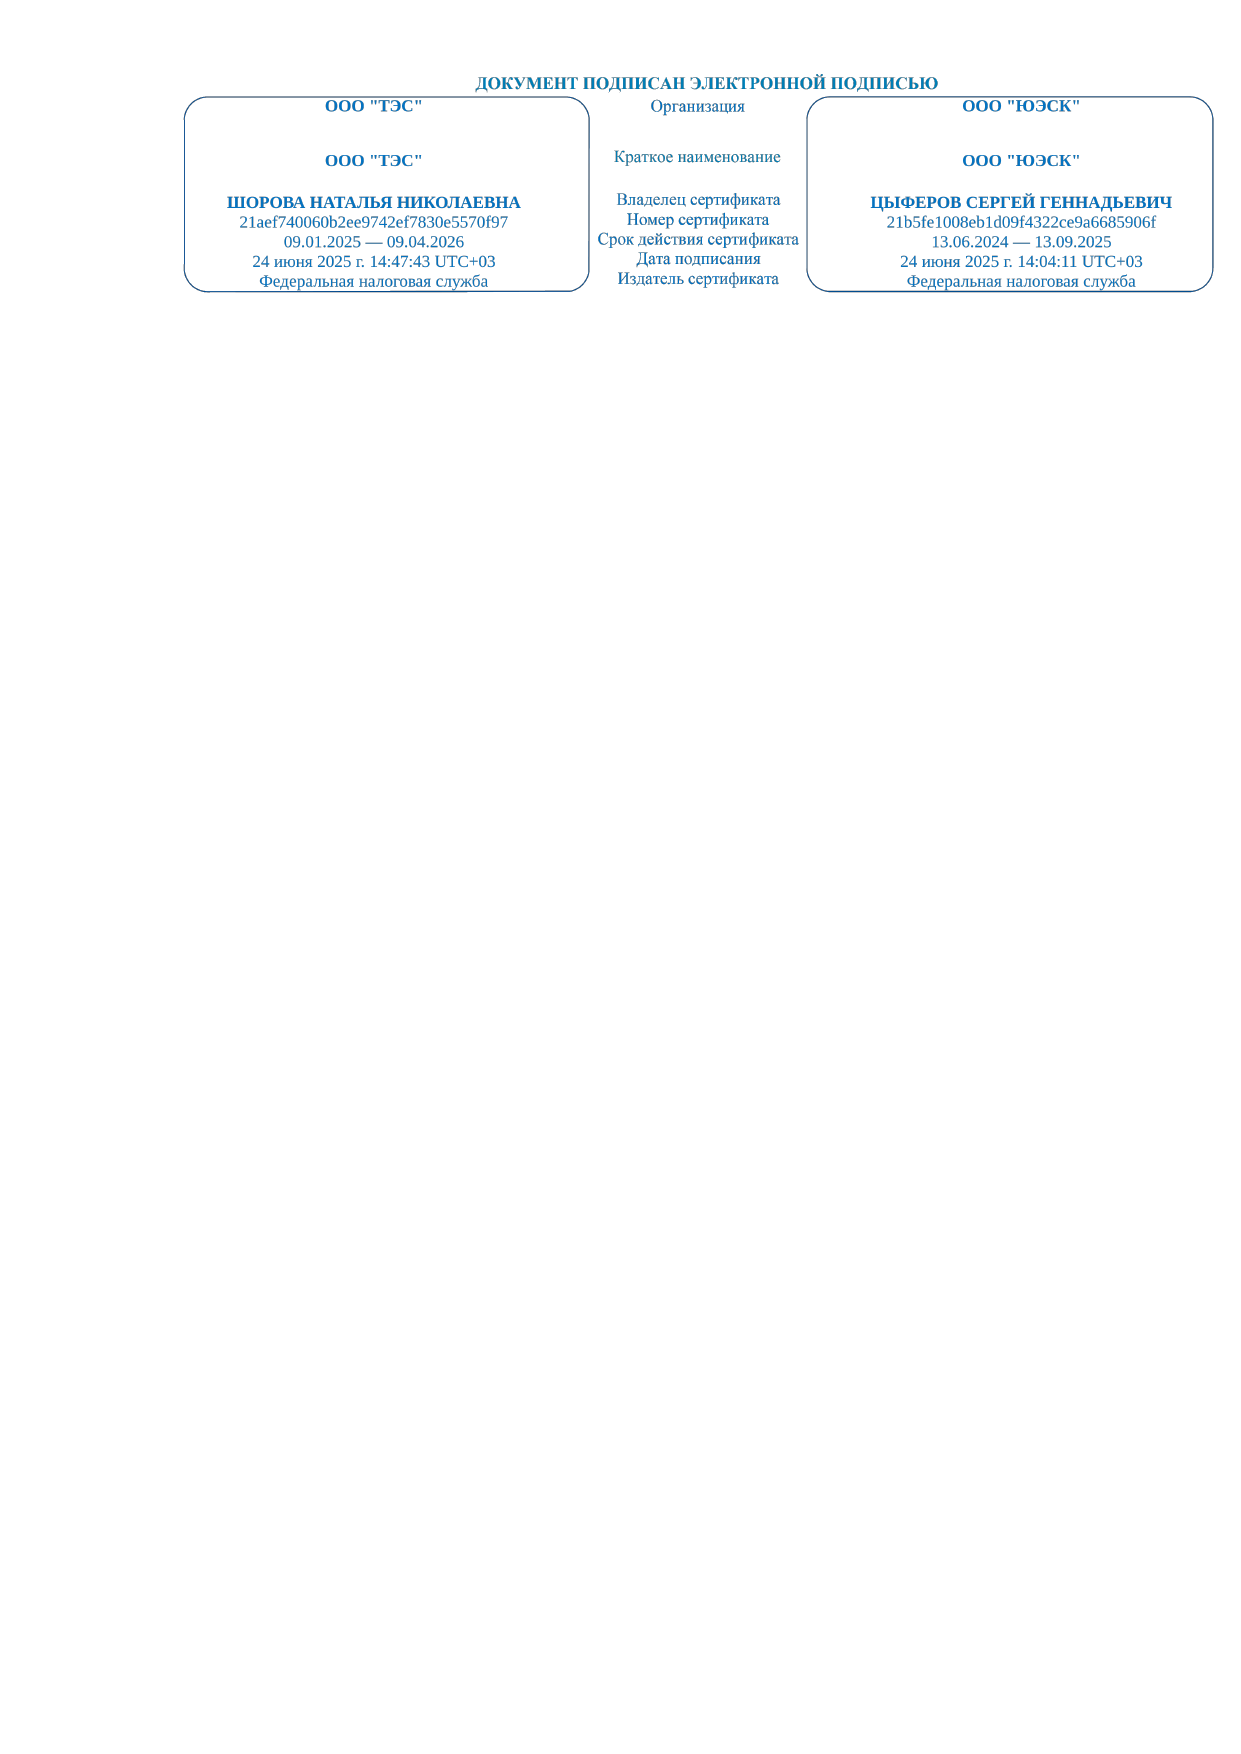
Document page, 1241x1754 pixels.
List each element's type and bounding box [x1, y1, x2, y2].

table_header [688, 123, 1210, 220]
picture [177, 73, 1219, 297]
table_header [188, 123, 688, 220]
